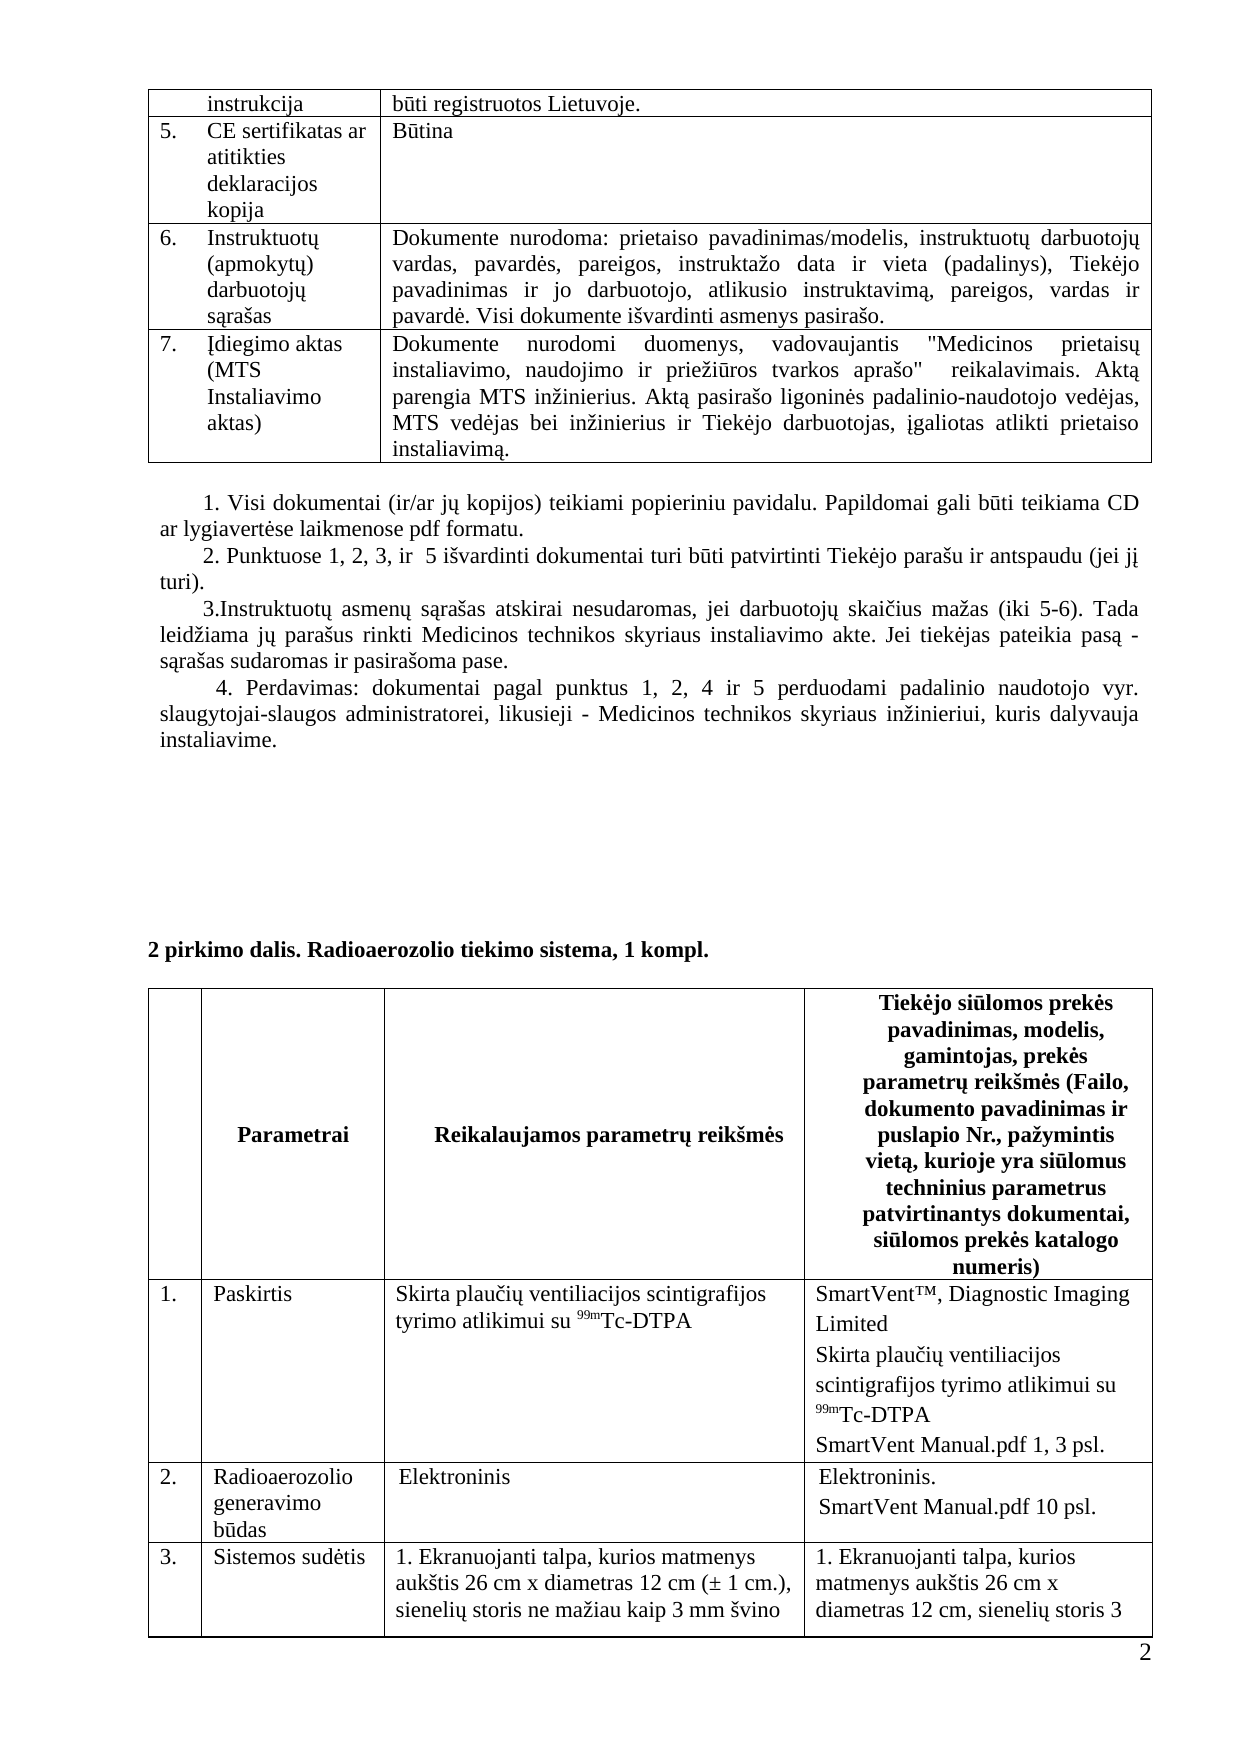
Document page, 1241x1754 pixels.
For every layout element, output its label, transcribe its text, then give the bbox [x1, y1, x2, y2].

table_cell Skirta plaučių ventiliacijos scintigrafijos tyrimo atlikimui su 99mTc-DTPA [385, 1280, 804, 1462]
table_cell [805, 1543, 1152, 1636]
table_cell 1. Visi dokumentai (ir/ar jų kopijos) teikiami popieriniu pavidalu. Papildomai gali būti teikiama CD ar lygiavertėse laikmenose pdf formatu. [148, 463, 1152, 542]
table_cell Sistemos sudėtis [202, 1543, 384, 1636]
table_header [149, 989, 201, 1279]
table_cell [149, 1463, 201, 1542]
table_cell Dokumente nurodoma: prietaiso pavadinimas/modelis, instruktuotų darbuotojų vardas, pavardės, pareigos, instruktažo data ir vieta (padalinys), Tiekėjo pavadinimas ir jo darbuotojo, atlikusio instruktavimą, pareigos, vardas ir pavardė. Visi dokumente išvardinti asmenys pasirašo. [381, 224, 1151, 329]
table_cell [149, 1543, 201, 1636]
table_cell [381, 90, 1151, 116]
table_cell Dokumente nurodomi duomenys, vadovaujantis "Medicinos prietaisų instaliavimo, naudojimo ir priežiūros tvarkos aprašo" reikalavimais. Aktą parengia MTS inžinierius. Aktą pasirašo ligoninės padalinio-naudotojo vedėjas, MTS vedėjas bei inžinierius ir Tiekėjo darbuotojas, įgaliotas atlikti prietaiso instaliavimą. [381, 330, 1151, 462]
table_header Reikalaujamos parametrų reikšmės [385, 989, 804, 1279]
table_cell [385, 1543, 804, 1636]
table_cell Įdiegimo aktas (MTS Instaliavimo aktas) [149, 330, 380, 462]
table_header Tiekėjo siūlomos prekės pavadinimas, modelis, gamintojas, prekės parametrų reikšmės (Failo, dokumento pavadinimas ir puslapio Nr., pažymintis vietą, kurioje yra siūlomus techninius parametrus patvirtinantys dokumentai, siūlomos prekės katalogo numeris) [805, 989, 1152, 1279]
table_cell [149, 1280, 201, 1462]
table_cell Radioaerozolio generavimo būdas [202, 1463, 384, 1542]
table_cell CE sertifikatas ar atitikties deklaracijos kopija [149, 117, 380, 222]
table_cell Paskirtis [202, 1280, 384, 1462]
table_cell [149, 90, 380, 116]
table_cell Elektroninis [385, 1463, 804, 1542]
table_cell Instruktuotų (apmokytų) darbuotojų sąrašas [149, 224, 380, 329]
table_cell Būtina [381, 117, 1151, 222]
table_cell Elektroninis. SmartVent Manual.pdf 10 psl. [805, 1463, 1152, 1542]
table_cell SmartVent™, Diagnostic Imaging Limited Skirta plaučių ventiliacijos scintigrafijos tyrimo atlikimui su 99mTc-DTPA SmartVent Manual.pdf 1, 3 psl. [805, 1280, 1152, 1462]
table_cell 2. Punktuose 1, 2, 3, ir 5 išvardinti dokumentai turi būti patvirtinti Tiekėjo parašu ir antspaudu (jei jį turi). 3.Instruktuotų asmenų sąrašas atskirai nesudaromas, jei darbuotojų skaičius mažas (iki 5-6). Tada leidžiama jų parašus rinkti Medicinos technikos skyriaus instaliavimo akte. Jei tiekėjas pateikia pasą - sąrašas sudaromas ir pasirašoma pase. 4. Perdavimas: dokumentai pagal punktus 1, 2, 4 ir 5 perduodami padalinio naudotojo vyr. slaugytojai-slaugos administratorei, likusieji - Medicinos technikos skyriaus inžinieriui, kuris dalyvauja instaliavime. [148, 542, 1152, 753]
text 2 pirkimo dalis. Radioaerozolio tiekimo sistema, 1 kompl. [148, 936, 1152, 962]
table_header Parametrai [202, 989, 384, 1279]
